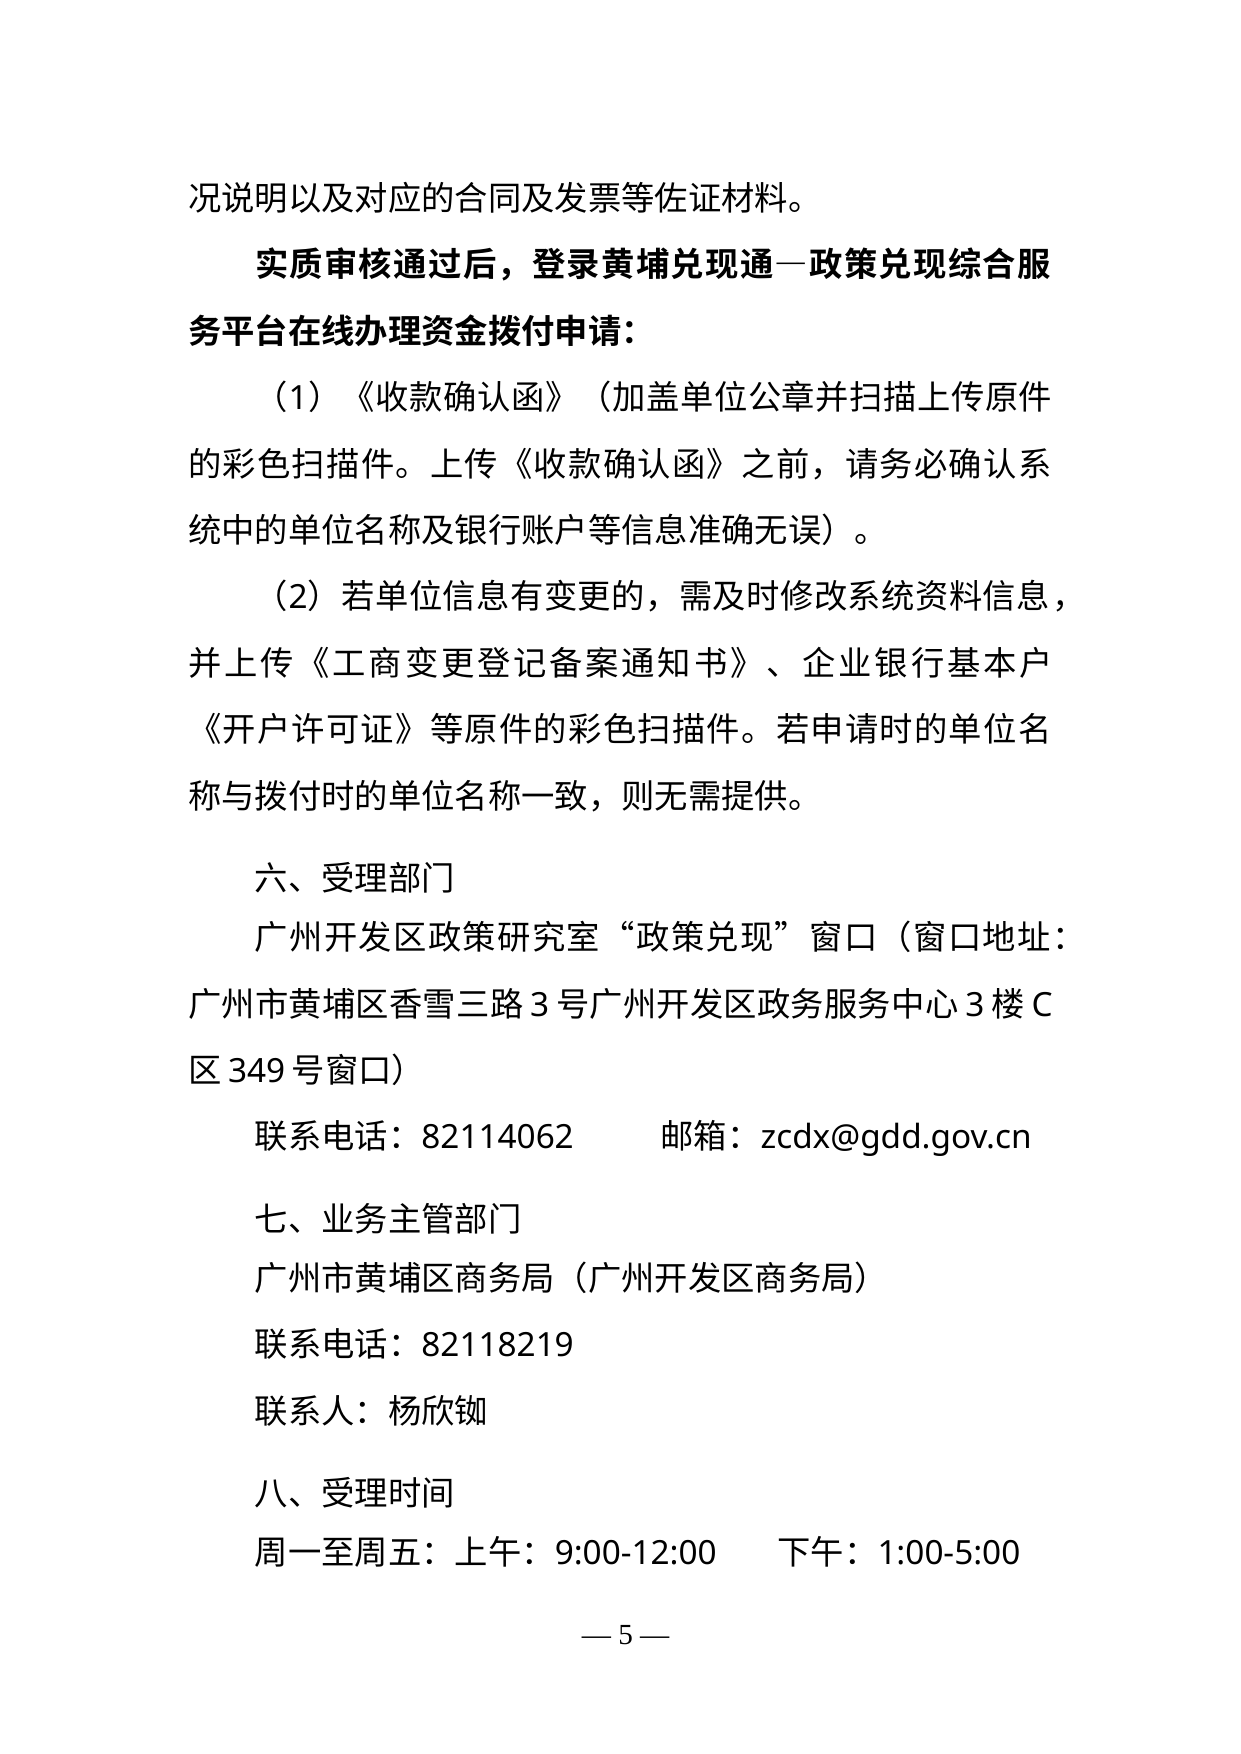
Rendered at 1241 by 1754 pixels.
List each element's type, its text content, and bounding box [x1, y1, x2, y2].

text 广州市黄埔区商务局（广州开发区商务局） [188, 1243, 1052, 1309]
text （1）《收款确认函》（加盖单位公章并扫描上传原件的彩色扫描件。上传《收款确认函》之前，请务必确认系统中的单位名称及银行账户等信息准确无误）。 [188, 362, 1052, 561]
text 周一至周五：上午：9:00-12:00 下午：1:00-5:00 [188, 1517, 1052, 1583]
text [188, 162, 1052, 229]
list 六、受理部门 [188, 844, 1052, 902]
text 实质审核通过后，登录黄埔兑现通—政策兑现综合服务平台在线办理资金拨付申请： [188, 229, 1052, 362]
text （2）若单位信息有变更的，需及时修改系统资料信息，并上传《工商变更登记备案通知书》、企业银行基本户《开户许可证》等原件的彩色扫描件。若申请时的单位名称与拨付时的单位名称一致，则无需提供。 [188, 561, 1052, 827]
list 八、受理时间 [188, 1459, 1052, 1517]
text 联系电话：82114062 邮箱：zcdx@gdd.gov.cn [188, 1101, 1052, 1168]
text 联系人：杨欣铷 [188, 1376, 1052, 1442]
text 联系电话：82118219 [188, 1309, 1052, 1376]
list 七、业务主管部门 [188, 1184, 1052, 1243]
text 广州开发区政策研究室“政策兑现”窗口（窗口地址：广州市黄埔区香雪三路3号广州开发区政务服务中心3楼C区349号窗口） [188, 902, 1052, 1101]
